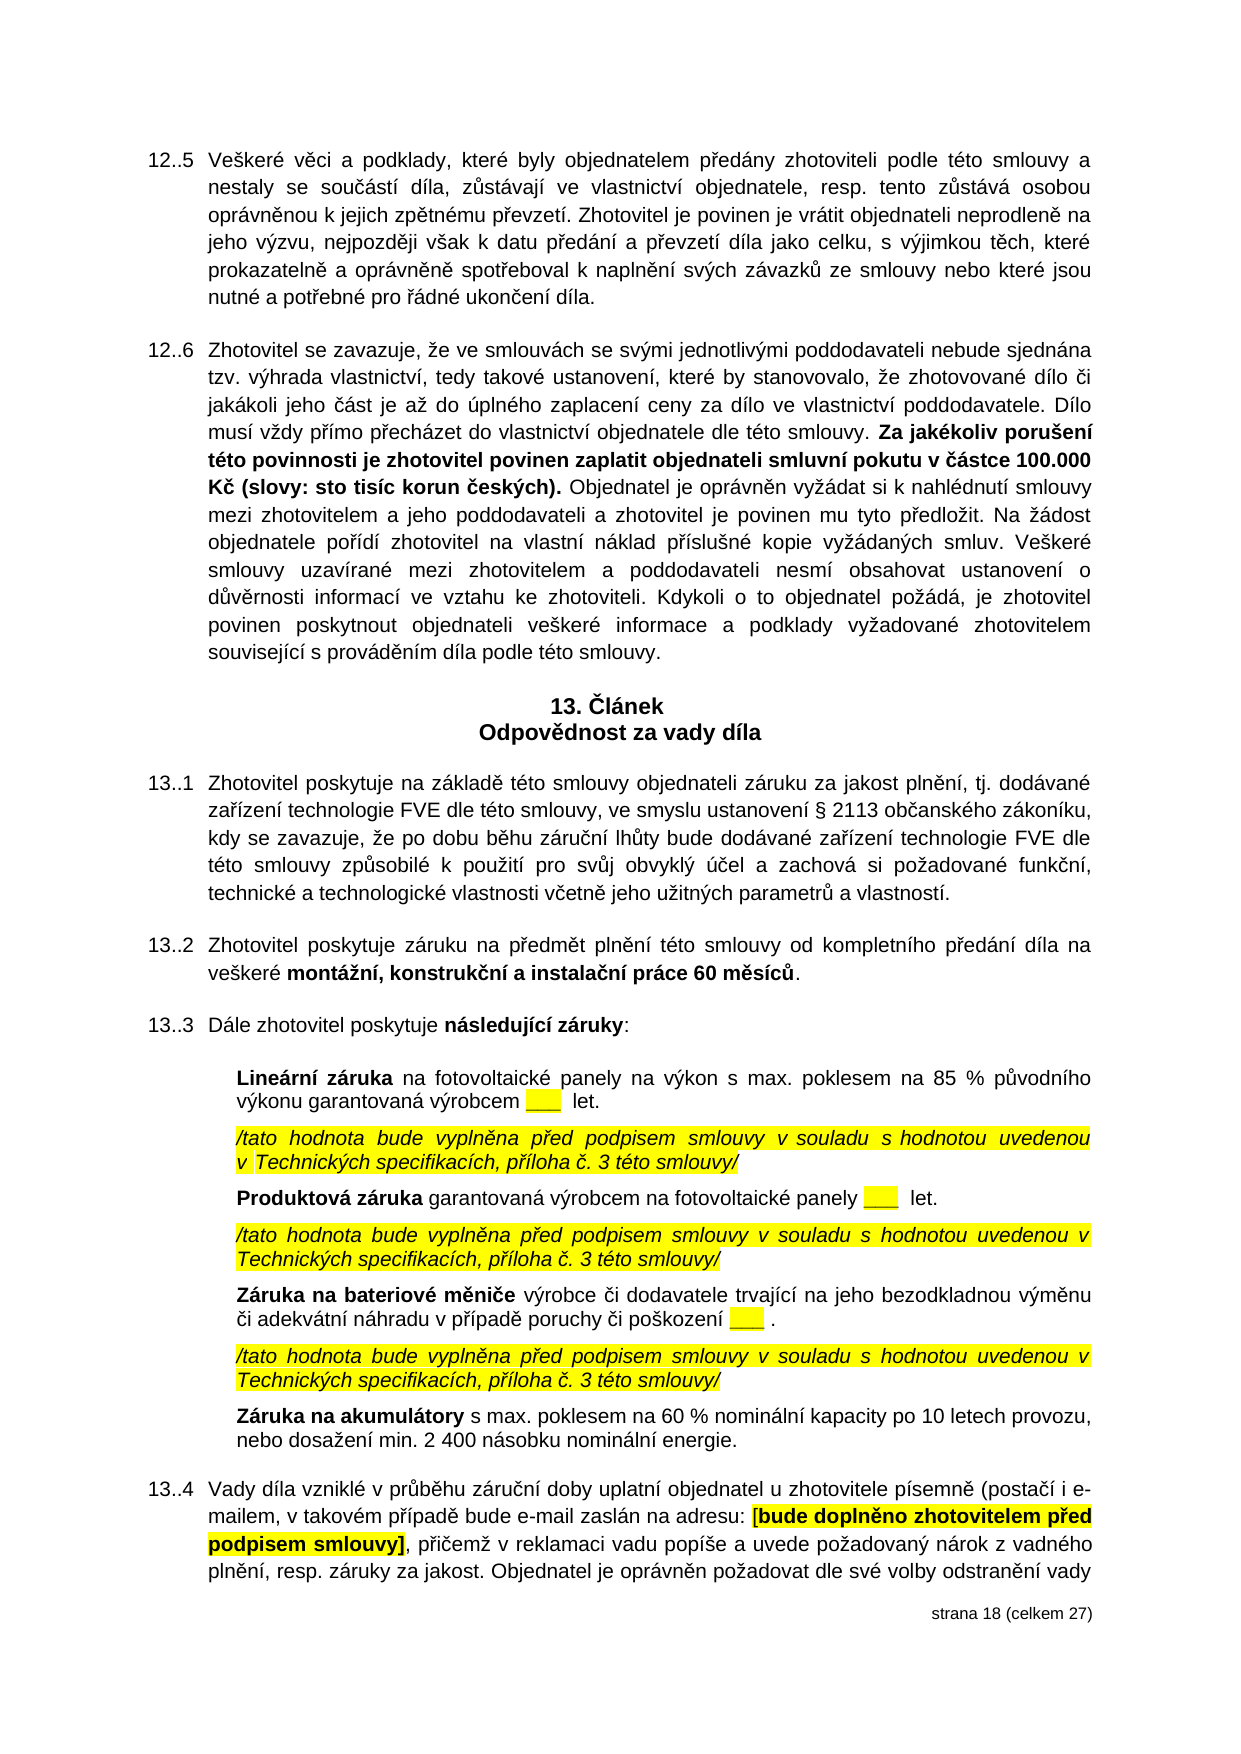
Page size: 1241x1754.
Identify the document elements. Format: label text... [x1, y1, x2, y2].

list Záruka na akumulátory s max. poklesem na 60 % nominální kapacity po 10 letech provozu, nebo dosažení min. 2 400 násobku nominální energie. [236, 1404, 1092, 1452]
list Dále zhotovitel poskytuje následující záruky: [148, 1013, 1092, 1037]
subtitle Zhotovitel se zavazuje, že ve smlouvách se svými jednotlivými poddodavateli nebude sjednána tzv. výhrada vlastnictví, tedy takové ustanovení, které by stanovovalo, že zhotovované dílo či jakákoli jeho část je až do úplného zaplacení ceny za dílo ve vlastnictví poddodavatele. Dílo musí vždy přímo přecházet do vlastnictví objednatele dle této smlouvy. Za jakékoliv porušení této povinnosti je zhotovitel povinen zaplatit objednateli smluvní pokutu v částce 100.000 Kč (slovy: sto tisíc korun českých). Objednatel je oprávněn vyžádat si k nahlédnutí smlouvy mezi zhotovitelem a jeho poddodavateli a zhotovitel je povinen mu tyto předložit. Na žádost objednatele pořídí zhotovitel na vlastní náklad příslušné kopie vyžádaných smluv. Veškeré smlouvy uzavírané mezi zhotovitelem a poddodavateli nesmí obsahovat ustanovení o důvěrnosti informací ve vztahu ke zhotoviteli. Kdykoli o to objednatel požádá, je zhotovitel povinen poskytnout objednateli veškeré informace a podklady vyžadované zhotovitelem související s prováděním díla podle této smlouvy. [148, 338, 1092, 664]
list Produktová záruka garantovaná výrobcem na fotovoltaické panely ___ let. [898, 1186, 1092, 1210]
list Lineární záruka na fotovoltaické panely na výkon s max. poklesem na 85 % původního výkonu garantovaná výrobcem ___ let. [236, 1065, 1092, 1113]
list /tato hodnota bude vyplněna před podpisem smlouvy v souladu s hodnotou uvedenou v Technických specifikacích, příloha č. 3 této smlouvy/ [720, 1223, 1092, 1271]
list Záruka na bateriové měniče výrobce či dodavatele trvající na jeho bezodkladnou výměnu či adekvátní náhradu v případě poruchy či poškození ___ . [236, 1283, 1092, 1331]
list Zhotovitel poskytuje na základě této smlouvy objednateli záruku za jakost plnění, tj. dodávané zařízení technologie FVE dle této smlouvy, ve smyslu ustanovení § 2113 občanského zákoníku, kdy se zavazuje, že po dobu běhu záruční lhůty bude dodávané zařízení technologie FVE dle této smlouvy způsobilé k použití pro svůj obvyklý účel a zachová si požadované funkční, technické a technologické vlastnosti včetně jeho užitných parametrů a vlastností. [148, 770, 1092, 904]
list Zhotovitel poskytuje záruku na předmět plnění této smlouvy od kompletního předání díla na veškeré montážní, konstrukční a instalační práce 60 měsíců. [148, 933, 1092, 984]
subtitle Odpovědnost za vady díla [148, 719, 1092, 745]
list /tato hodnota bude vyplněna před podpisem smlouvy v souladu s hodnotou uvedenou v Technických specifikacích, příloha č. 3 této smlouvy/ [236, 1343, 1092, 1391]
list /tato hodnota bude vyplněna před podpisem smlouvy v souladu s hodnotou uvedenou v Technických specifikacích, příloha č. 3 této smlouvy/ [738, 1126, 1092, 1174]
subtitle Veškeré věci a podklady, které byly objednatelem předány zhotoviteli podle této smlouvy a nestaly se součástí díla, zůstávají ve vlastnictví objednatele, resp. tento zůstává osobou oprávněnou k jejich zpětnému převzetí. Zhotovitel je povinen je vrátit objednateli neprodleně na jeho výzvu, nejpozději však k datu předání a převzetí díla jako celku, s výjimkou těch, které prokazatelně a oprávněně spotřeboval k naplnění svých závazků ze smlouvy nebo které jsou nutné a potřebné pro řádné ukončení díla. [148, 148, 1092, 309]
list Produktová záruka garantovaná výrobcem na fotovoltaické panely ___ let. [236, 1186, 864, 1210]
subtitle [148, 1477, 1092, 1583]
